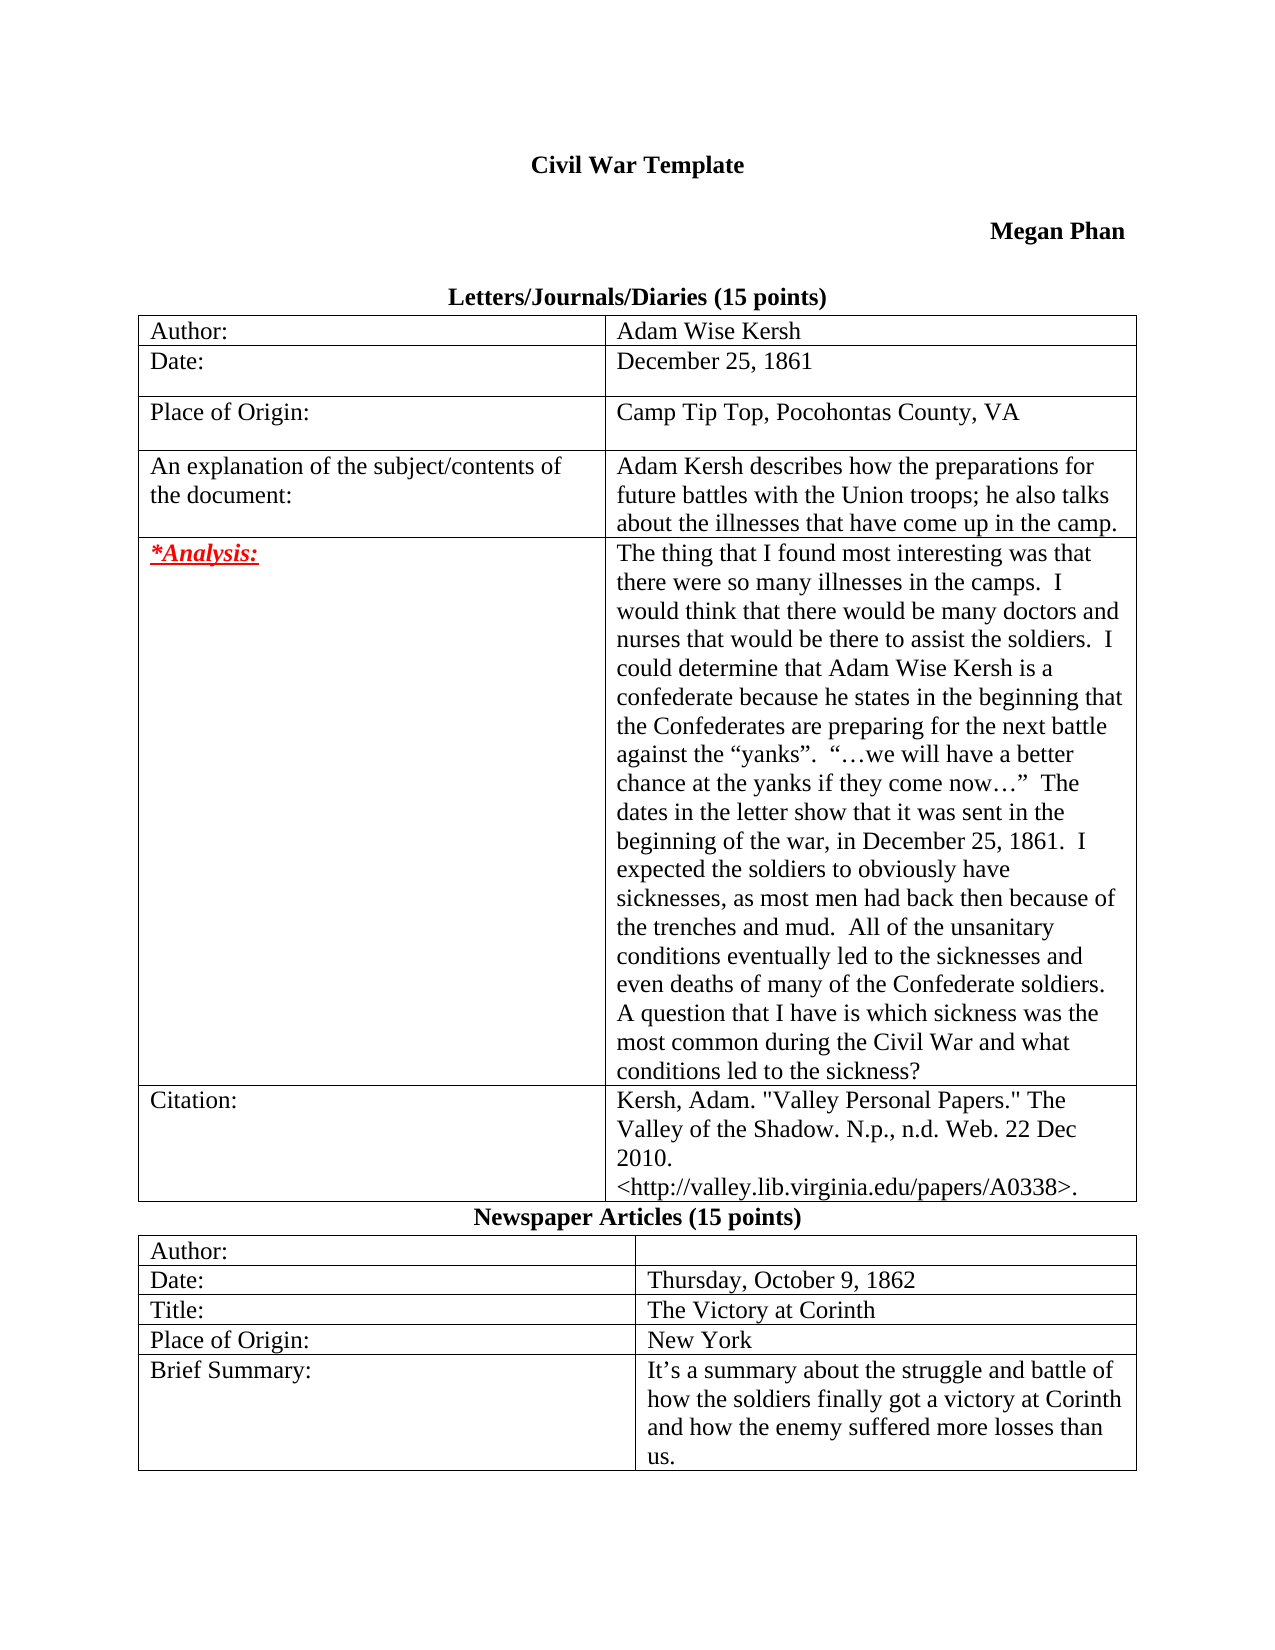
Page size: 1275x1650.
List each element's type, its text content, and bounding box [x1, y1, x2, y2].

table_cell It’s a summary about the struggle and battle of how the soldiers finally got a victory at and how the enemy suffered more losses than us. [636, 1355, 1136, 1470]
table_cell Thursday, October 9, 1862 [636, 1266, 1136, 1294]
table_header Author: [139, 1236, 635, 1264]
table_cell Kersh, Adam. "Valley Personal Papers." The Valley of the Shadow. N.p., n.d. Web. 22 Dec 2010. <http://valley.lib.virginia.edu/papers/A0338>. [606, 1086, 1136, 1201]
text Civil War Template [150, 150, 1125, 179]
table_cell The Victory at [636, 1295, 1136, 1324]
text Letters/Journals/Diaries (15 points) [150, 282, 1125, 311]
table_cell Adam Kersh describes how the preparations for future battles with the Union troops; he also talks about the illnesses that have come up in the camp. [606, 451, 1136, 537]
table_cell December 25, 1861 [606, 346, 1136, 396]
table_cell Citation: [139, 1086, 605, 1201]
table_header Adam Wise Kersh [606, 316, 1136, 345]
table_cell Title: [139, 1295, 635, 1324]
table_header Author: [139, 316, 605, 345]
table_cell Top, [606, 397, 1136, 450]
table_cell [636, 1325, 1136, 1354]
table_cell Place of Origin: [139, 397, 605, 450]
text Newspaper Articles (15 points) [150, 1202, 1125, 1230]
table_cell An explanation of the subject/contents of the document: [139, 451, 605, 537]
table_cell Date: [139, 346, 605, 396]
table_header [636, 1236, 1136, 1264]
table_cell *Analysis: [139, 538, 605, 1084]
table_cell Date: [139, 1266, 635, 1294]
table_cell Brief Summary: [139, 1355, 635, 1470]
table_cell Place of Origin: [139, 1325, 635, 1354]
text Megan Phan [150, 216, 1125, 245]
table_cell The thing that I found most interesting was that there were so many illnesses in the camps. I would think that there would be many doctors and nurses that would be there to assist the soldiers. I could determine that Adam Wise Kersh is a confederate because he states in the beginning that the Confederates are preparing for the next battle against the “yanks”. “…we will have a better chance at the yanks if they come now…” The dates in the letter show that it was sent in the beginning of the war, in December 25, 1861. I expected the soldiers to obviously have sicknesses, as most men had back then because of the trenches and mud. All of the unsanitary conditions eventually led to the sicknesses and even deaths of many of the Confederate soldiers. A question that I have is which sickness was the most common during the Civil War and what conditions led to the sickness? [606, 538, 1136, 1084]
